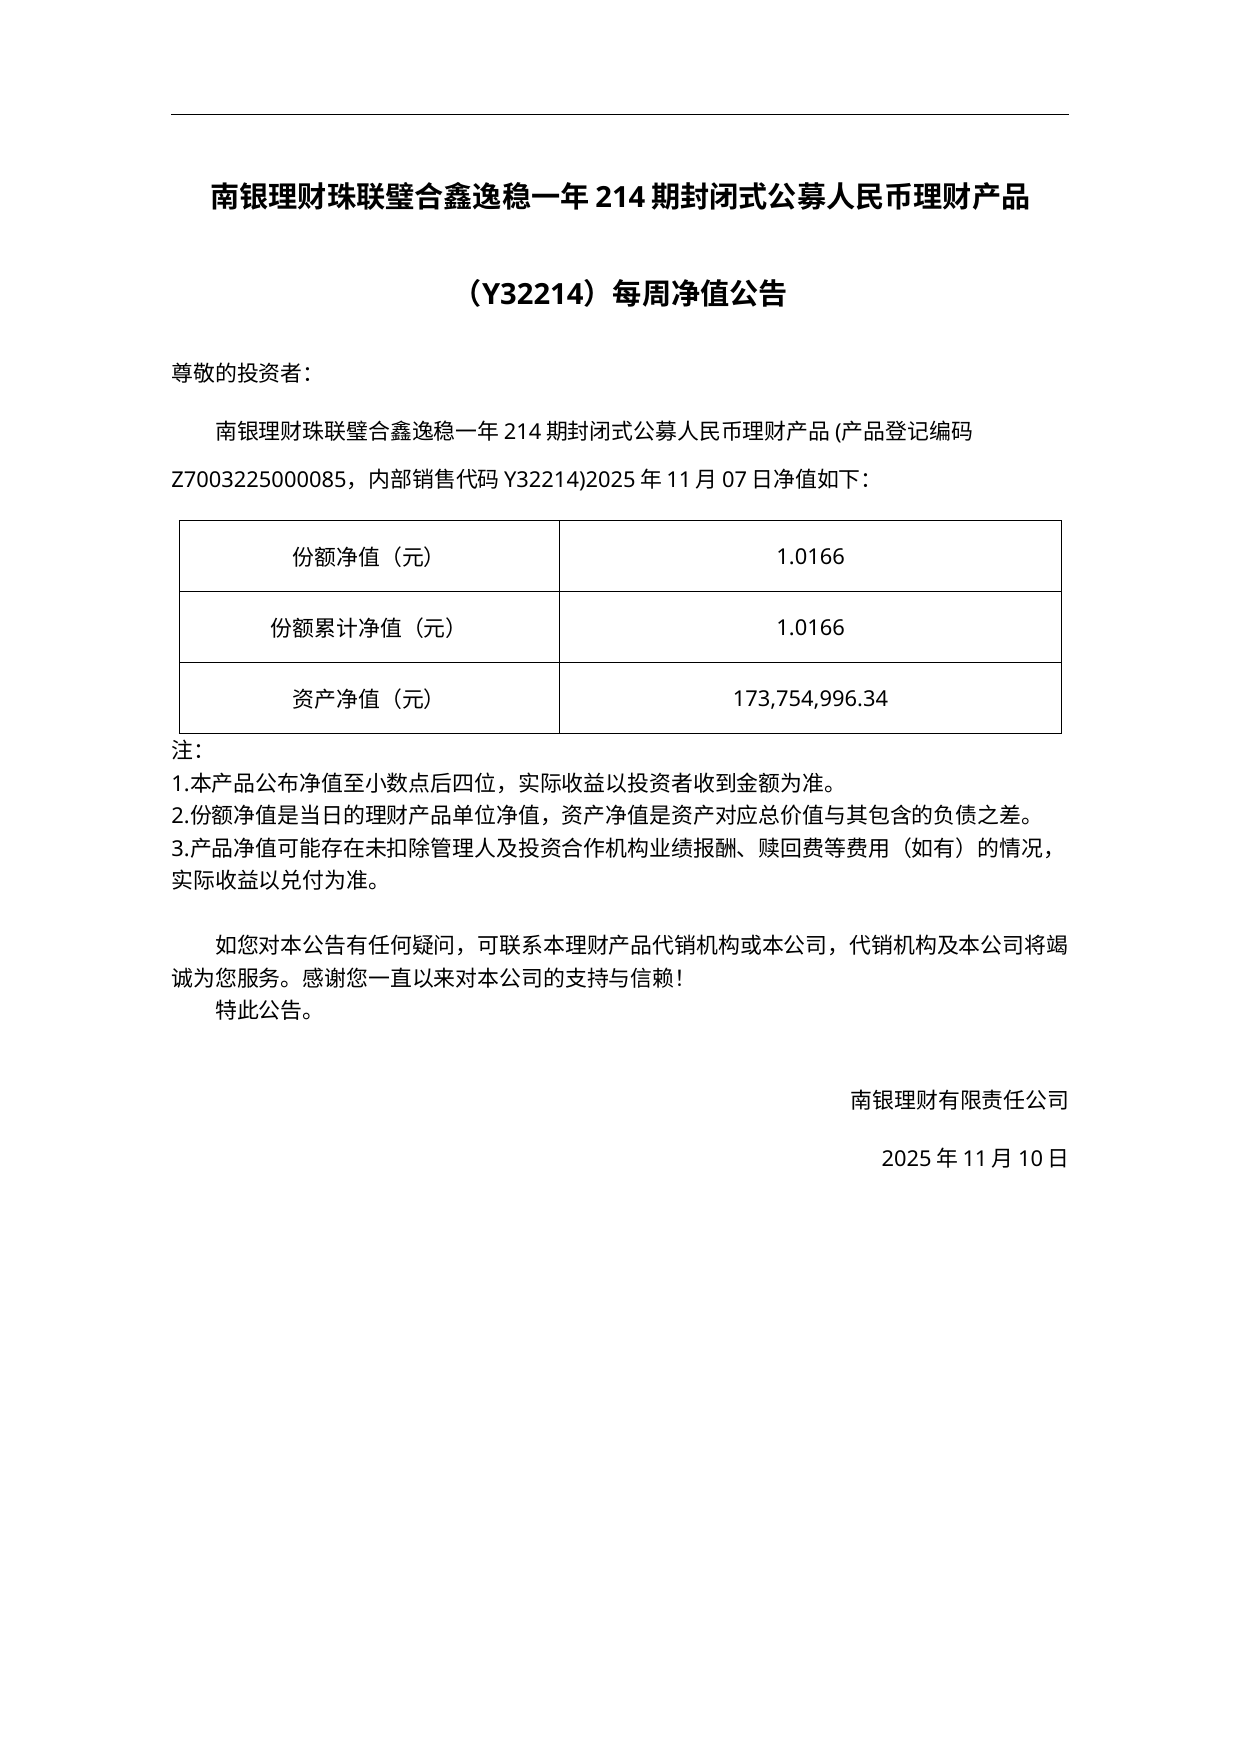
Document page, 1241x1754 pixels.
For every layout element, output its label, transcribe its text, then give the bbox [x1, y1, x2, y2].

table_cell 份额累计净值（元） [180, 592, 559, 662]
text 特此公告。 [171, 993, 1069, 1025]
text 尊敬的投资者： [171, 355, 1069, 388]
table_cell 1.0166 [560, 592, 1061, 662]
text 2.份额净值是当日的理财产品单位净值，资产净值是资产对应总价值与其包含的负债之差。 [171, 798, 1069, 830]
text 南银理财有限责任公司 [171, 1082, 1069, 1115]
table_cell 173,754,996.34 [560, 663, 1061, 733]
table_cell 资产净值（元） [180, 663, 559, 733]
text 1.本产品公布净值至小数点后四位，实际收益以投资者收到金额为准。 [171, 765, 1069, 798]
text 注： [171, 733, 1069, 765]
text 如您对本公告有任何疑问，可联系本理财产品代销机构或本公司，代销机构及本公司将竭诚为您服务。感谢您一直以来对本公司的支持与信赖！ [171, 928, 1069, 993]
text 南银理财珠联璧合鑫逸稳一年214期封闭式公募人民币理财产品（Y32214）每周净值公告 [171, 162, 1069, 324]
text 2025年11月10日 [171, 1140, 1069, 1173]
table_header 份额净值（元） [180, 521, 559, 591]
text 南银理财珠联璧合鑫逸稳一年214期封闭式公募人民币理财产品 (产品登记编码Z7003225000085，内部销售代码Y32214)2025年11月07日净值如下： [171, 413, 1069, 494]
table_header 1.0166 [560, 521, 1061, 591]
text 3.产品净值可能存在未扣除管理人及投资合作机构业绩报酬、赎回费等费用（如有）的情况，实际收益以兑付为准。 [171, 830, 1069, 895]
